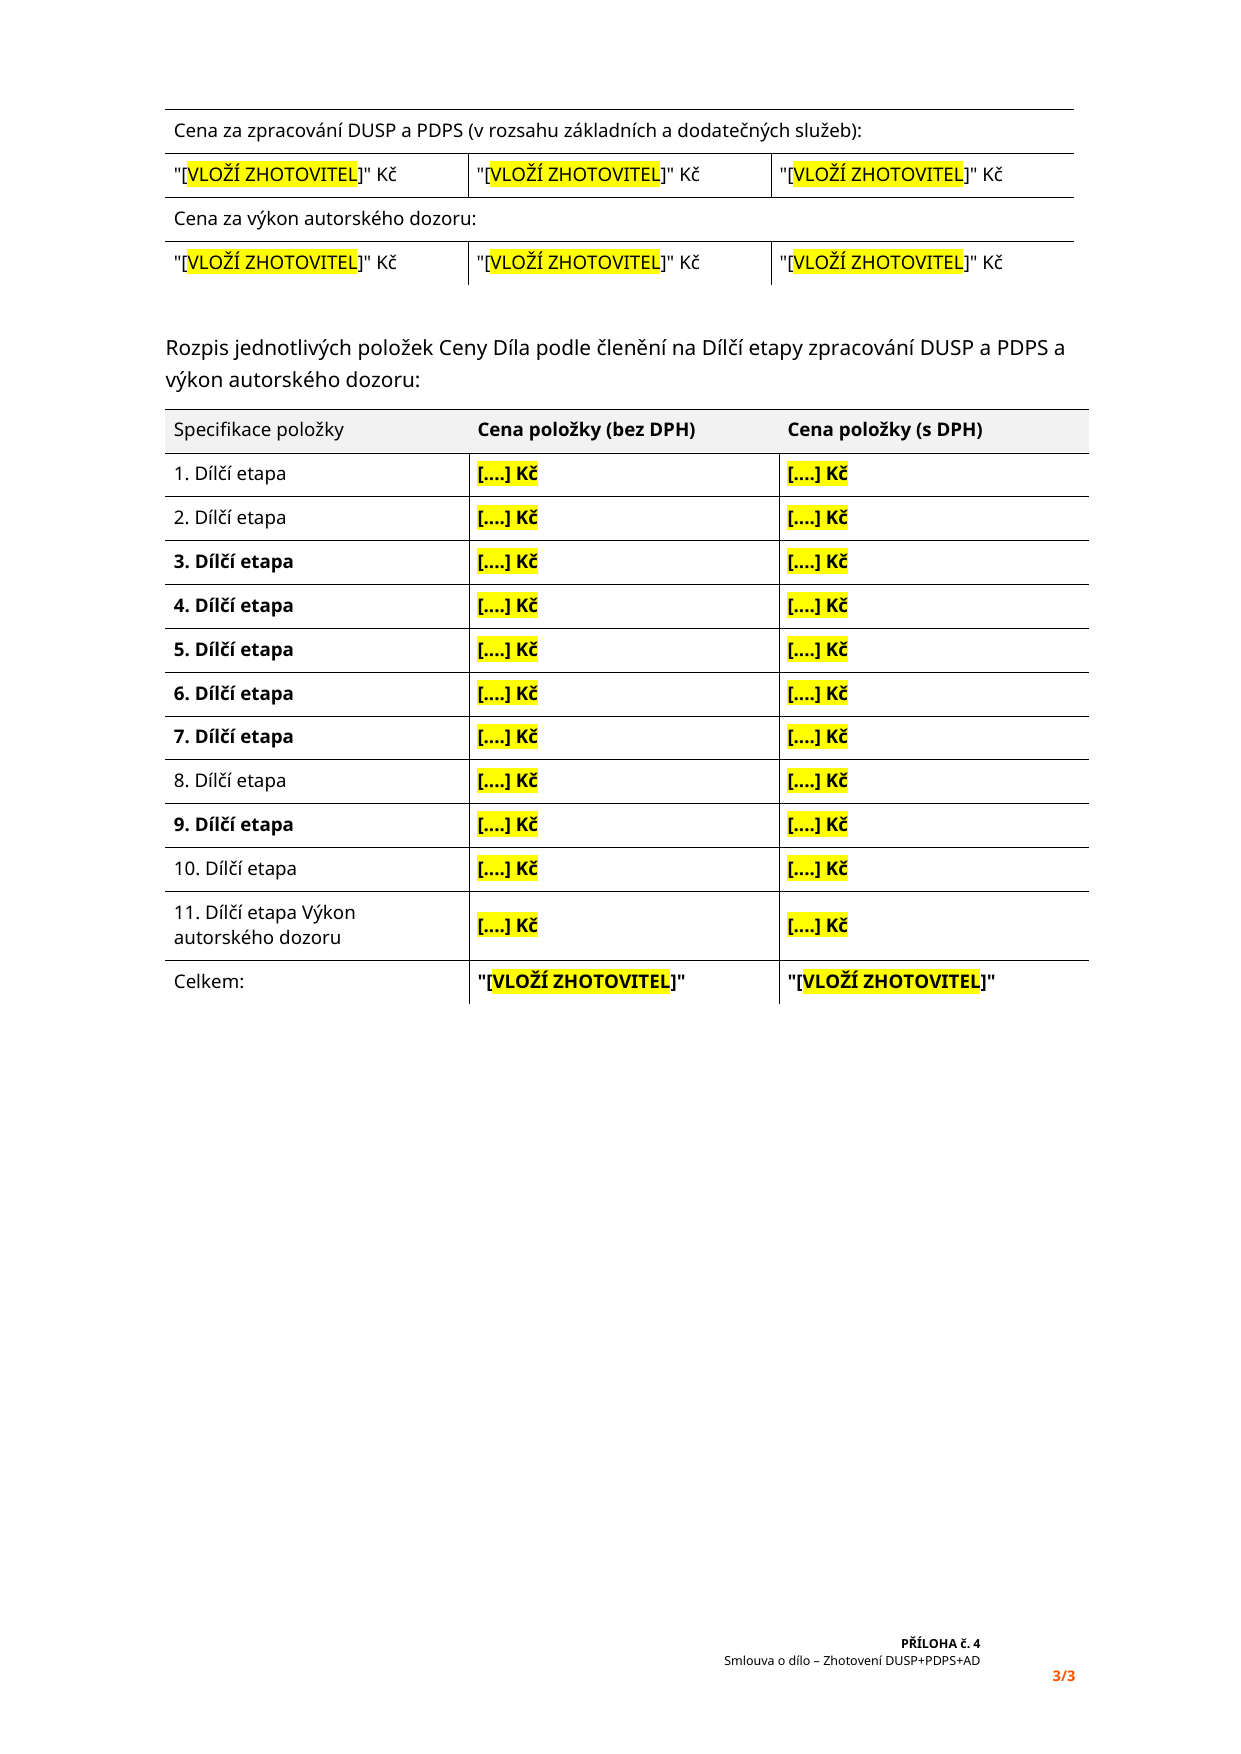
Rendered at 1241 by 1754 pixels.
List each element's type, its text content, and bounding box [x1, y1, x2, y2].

table_cell "[VLOŽÍ ZHOTOVITEL]" Kč [165, 242, 468, 285]
table_cell 8. Dílčí etapa [165, 760, 469, 803]
table_cell [....] Kč [780, 892, 1089, 960]
table_cell Cena za zpracování DUSP a PDPS (v rozsahu základních a dodatečných služeb): [165, 110, 1074, 153]
table_cell [....] Kč [780, 673, 1089, 716]
table_cell 3. Dílčí etapa [165, 541, 469, 584]
table_cell Celkem: [165, 961, 469, 1004]
table_cell [....] Kč [470, 760, 779, 803]
table_cell 7. Dílčí etapa [165, 717, 469, 759]
table_cell "[VLOŽÍ ZHOTOVITEL]" Kč [469, 242, 771, 285]
table_cell 1. Dílčí etapa [165, 454, 469, 496]
table_cell [....] Kč [470, 541, 779, 584]
table_cell "[VLOŽÍ ZHOTOVITEL]" Kč [772, 154, 1074, 197]
table_cell "[VLOŽÍ ZHOTOVITEL]" Kč [772, 242, 1074, 285]
table_cell [....] Kč [780, 629, 1089, 672]
table_cell [....] Kč [780, 585, 1089, 628]
table_cell 4. Dílčí etapa [165, 585, 469, 628]
table_cell 11. Dílčí etapa Výkon autorského dozoru [165, 892, 469, 960]
table_cell "[VLOŽÍ ZHOTOVITEL]" Kč [469, 154, 771, 197]
table_cell [....] Kč [470, 804, 779, 847]
table_cell [....] Kč [780, 454, 1089, 496]
table_cell 5. Dílčí etapa [165, 629, 469, 672]
table_header Specifikace položky [165, 410, 469, 452]
table_cell [....] Kč [470, 585, 779, 628]
table_cell [....] Kč [470, 717, 779, 759]
table_cell [....] Kč [470, 673, 779, 716]
text Rozpis jednotlivých položek Ceny Díla podle členění na Dílčí etapy zpracování DUSP a PDPS a výkon autorského dozoru: [165, 333, 1075, 393]
table_cell [....] Kč [470, 892, 779, 960]
table_cell [....] Kč [470, 454, 779, 496]
table_cell [....] Kč [780, 717, 1089, 759]
table_cell 9. Dílčí etapa [165, 804, 469, 847]
table_cell [....] Kč [780, 804, 1089, 847]
table_cell "[VLOŽÍ ZHOTOVITEL]" [470, 961, 779, 1004]
table_cell [....] Kč [780, 760, 1089, 803]
table_cell [....] Kč [470, 497, 779, 540]
table_cell 6. Dílčí etapa [165, 673, 469, 716]
table_cell [....] Kč [470, 848, 779, 891]
table_cell 2. Dílčí etapa [165, 497, 469, 540]
table_cell [....] Kč [470, 629, 779, 672]
table_cell [....] Kč [780, 848, 1089, 891]
table_header Cena položky (bez DPH) [469, 410, 779, 452]
table_header Cena položky (s DPH) [779, 410, 1089, 452]
table_cell "[VLOŽÍ ZHOTOVITEL]" [780, 961, 1089, 1004]
table_cell Cena za výkon autorského dozoru: [165, 198, 1074, 241]
table_cell "[VLOŽÍ ZHOTOVITEL]" Kč [165, 154, 468, 197]
table_cell 10. Dílčí etapa [165, 848, 469, 891]
table_cell [....] Kč [780, 497, 1089, 540]
table_cell [....] Kč [780, 541, 1089, 584]
